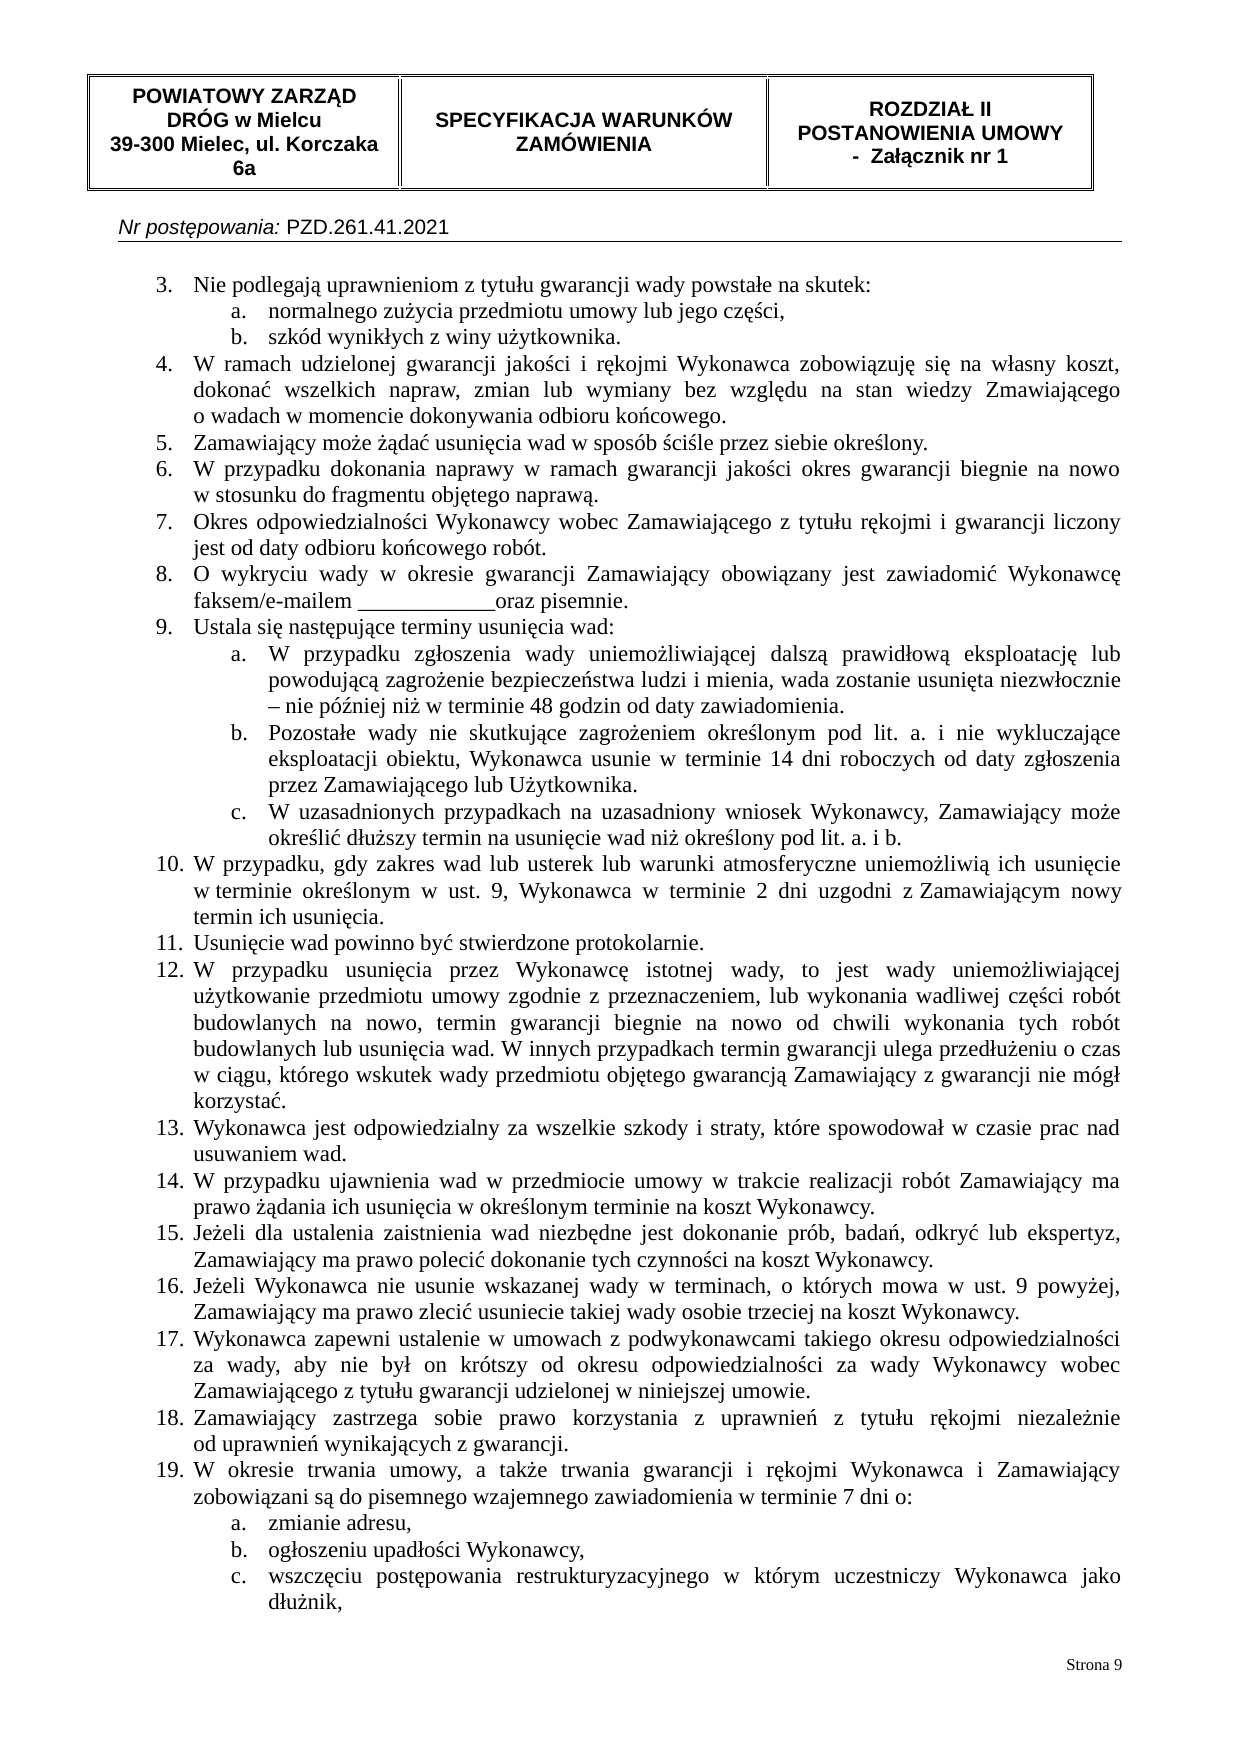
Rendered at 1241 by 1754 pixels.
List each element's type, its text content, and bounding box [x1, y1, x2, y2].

list Okres odpowiedzialności Wykonawcy wobec Zamawiającego z tytułu rękojmi i gwarancji liczony jest od daty odbioru końcowego robót. [156, 508, 1122, 561]
list Pozostałe wady nie skutkujące zagrożeniem określonym pod lit. a. i nie wykluczające eksploatacji obiektu, Wykonawca usunie w terminie 14 dni roboczych od daty zgłoszenia przez Zamawiającego lub Użytkownika. [231, 719, 1122, 798]
list normalnego zużycia przedmiotu umowy lub jego części, [231, 297, 1122, 323]
list wszczęciu postępowania restrukturyzacyjnego w którym uczestniczy Wykonawca jako dłużnik, [231, 1562, 1122, 1615]
list W przypadku, gdy zakres wad lub usterek lub warunki atmosferyczne uniemożliwią ich usunięcie w terminie określonym w ust. 9, Wykonawca w terminie 2 dni uzgodni z Zamawiającym nowy termin ich usunięcia. [156, 850, 1122, 929]
list Wykonawca zapewni ustalenie w umowach z podwykonawcami takiego okresu odpowiedzialności za wady, aby nie był on krótszy od okresu odpowiedzialności za wady Wykonawcy wobec Zamawiającego z tytułu gwarancji udzielonej w niniejszej umowie. [156, 1325, 1122, 1404]
list W przypadku dokonania naprawy w ramach gwarancji jakości okres gwarancji biegnie na nowo w stosunku do fragmentu objętego naprawą. [156, 455, 1122, 508]
list W ramach udzielonej gwarancji jakości i rękojmi Wykonawca zobowiązuję się na własny koszt, dokonać wszelkich napraw, zmian lub wymiany bez względu na stan wiedzy Zmawiającego o wadach w momencie dokonywania odbioru końcowego. [156, 350, 1122, 429]
list Ustala się następujące terminy usunięcia wad: [156, 613, 1122, 639]
list Jeżeli Wykonawca nie usunie wskazanej wady w terminach, o których mowa w ust. 9 powyżej, Zamawiający ma prawo zlecić usuniecie takiej wady osobie trzeciej na koszt Wykonawcy. [156, 1272, 1122, 1325]
list W przypadku zgłoszenia wady uniemożliwiającej dalszą prawidłową eksploatację lub powodującą zagrożenie bezpieczeństwa ludzi i mienia, wada zostanie usunięta niezwłocznie – nie później niż w terminie 48 godzin od daty zawiadomienia. [231, 639, 1122, 719]
list Wykonawca jest odpowiedzialny za wszelkie szkody i straty, które spowodował w czasie prac nad usuwaniem wad. [156, 1114, 1122, 1167]
list ogłoszeniu upadłości Wykonawcy, [231, 1536, 1122, 1562]
list Usunięcie wad powinno być stwierdzone protokolarnie. [156, 929, 1122, 956]
list W okresie trwania umowy, a także trwania gwarancji i rękojmi Wykonawca i Zamawiający zobowiązani są do pisemnego wzajemnego zawiadomienia w terminie 7 dni o: [156, 1457, 1122, 1509]
list zmianie adresu, [231, 1509, 1122, 1536]
list Zamawiający może żądać usunięcia wad w sposób ściśle przez siebie określony. [156, 429, 1122, 455]
list Jeżeli dla ustalenia zaistnienia wad niezbędne jest dokonanie prób, badań, odkryć lub ekspertyz, Zamawiający ma prawo polecić dokonanie tych czynności na koszt Wykonawcy. [156, 1219, 1122, 1272]
list Nie podlegają uprawnieniom z tytułu gwarancji wady powstałe na skutek: [156, 271, 1122, 297]
list W przypadku usunięcia przez Wykonawcę istotnej wady, to jest wady uniemożliwiającej użytkowanie przedmiotu umowy zgodnie z przeznaczeniem, lub wykonania wadliwej części robót budowlanych na nowo, termin gwarancji biegnie na nowo od chwili wykonania tych robót budowlanych lub usunięcia wad. W innych przypadkach termin gwarancji ulega przedłużeniu o czas w ciągu, którego wskutek wady przedmiotu objętego gwarancją Zamawiający z gwarancji nie mógł korzystać. [156, 956, 1122, 1114]
list W uzasadnionych przypadkach na uzasadniony wniosek Wykonawcy, Zamawiający może określić dłuższy termin na usunięcie wad niż określony pod lit. a. i b. [231, 798, 1122, 850]
list O wykryciu wady w okresie gwarancji Zamawiający obowiązany jest zawiadomić Wykonawcę faksem/e-mailem ____________oraz pisemnie. [156, 561, 1122, 613]
list Zamawiający zastrzega sobie prawo korzystania z uprawnień z tytułu rękojmi niezależnie od uprawnień wynikających z gwarancji. [156, 1404, 1122, 1457]
list W przypadku ujawnienia wad w przedmiocie umowy w trakcie realizacji robót Zamawiający ma prawo żądania ich usunięcia w określonym terminie na koszt Wykonawcy. [156, 1167, 1122, 1219]
list szkód wynikłych z winy użytkownika. [231, 323, 1122, 350]
